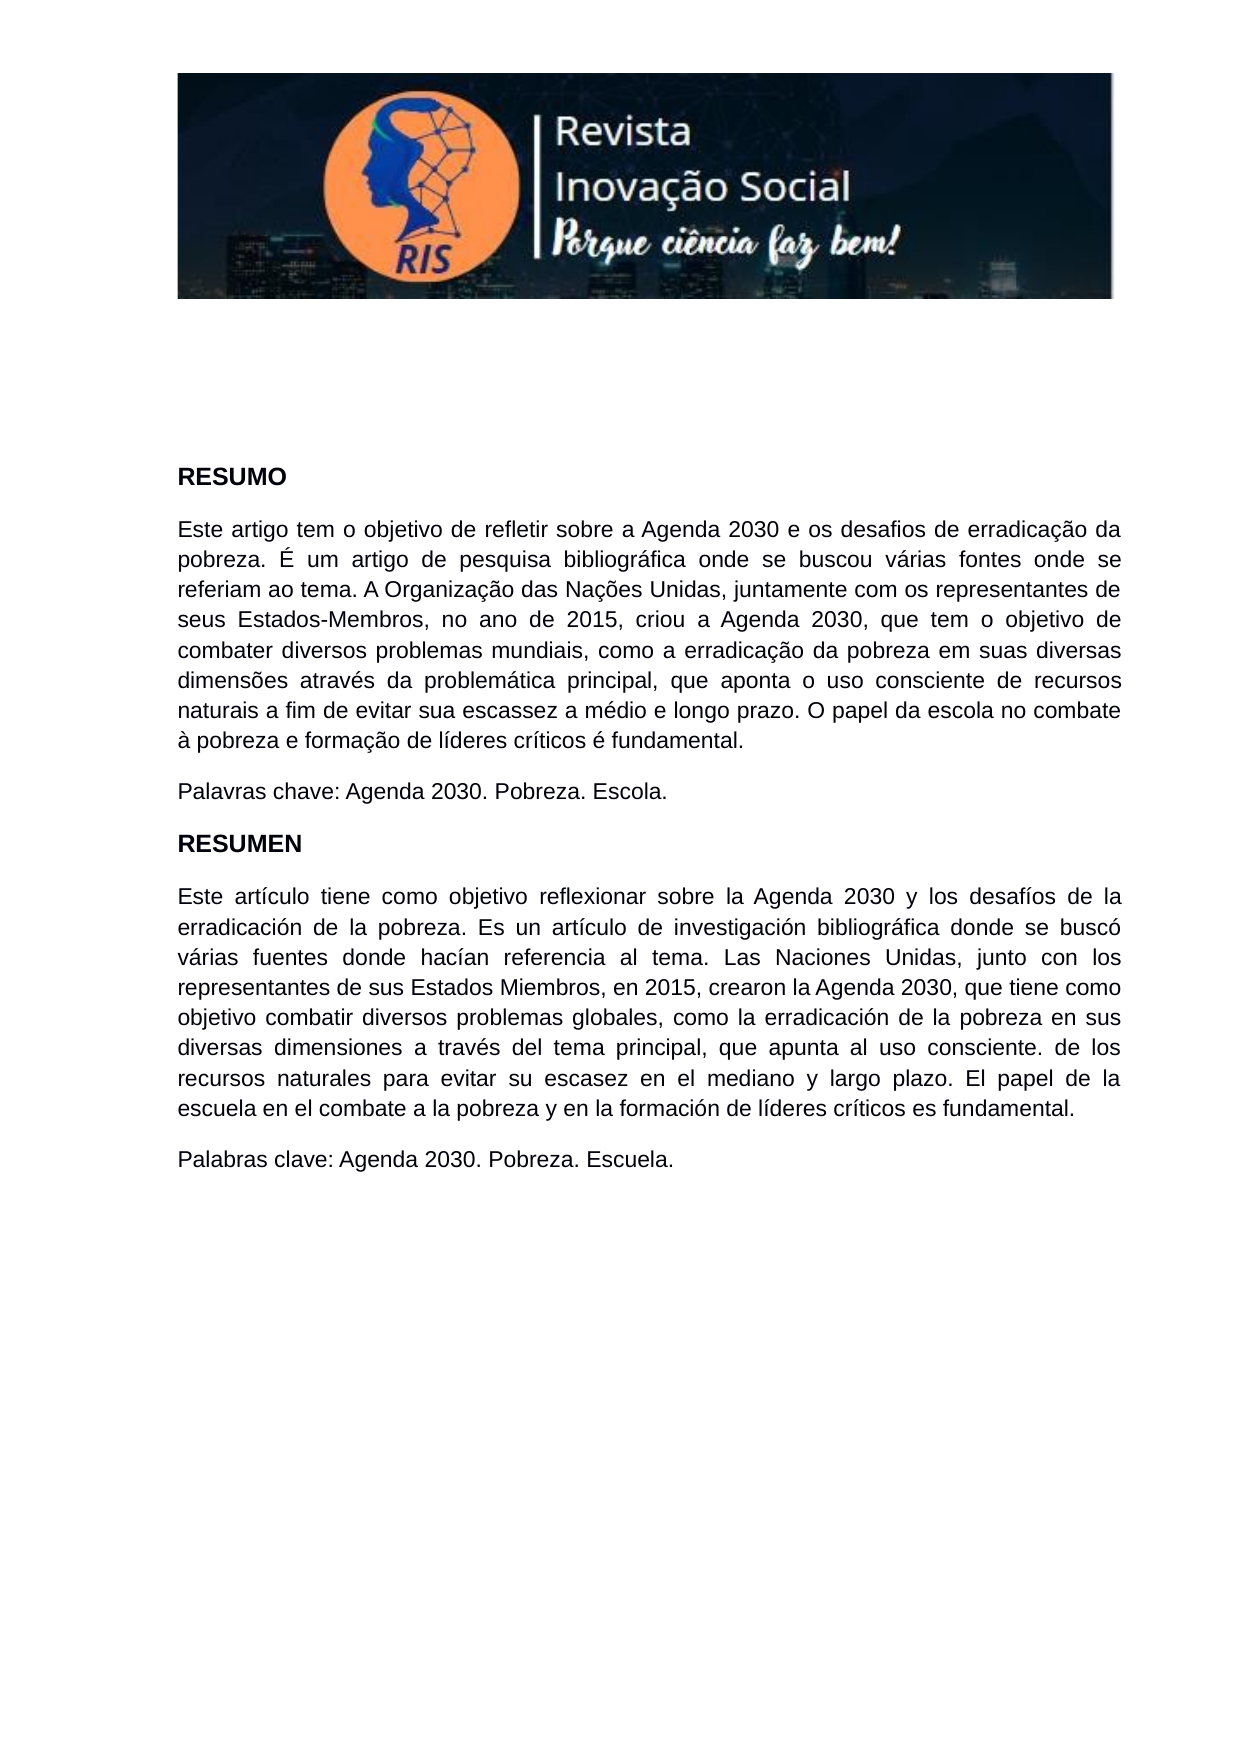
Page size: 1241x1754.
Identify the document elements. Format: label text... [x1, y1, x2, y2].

text RESUMEN [177, 829, 1122, 858]
picture [177, 73, 1115, 299]
text Palavras chave: Agenda 2030. Pobreza. Escola. [177, 778, 1122, 805]
text Palabras clave: Agenda 2030. Pobreza. Escuela. [177, 1146, 1122, 1172]
text Este artigo tem o objetivo de refletir sobre a Agenda 2030 e os desafios de erradicação da pobreza. É um artigo de pesquisa bibliográfica onde se buscou várias fontes onde se referiam ao tema. A Organização das Nações Unidas, juntamente com os representantes de seus Estados-Membros, no ano de 2015, criou a Agenda 2030, que tem o objetivo de combater diversos problemas mundiais, como a erradicação da pobreza em suas diversas dimensões através da problemática principal, que aponta o uso consciente de recursos naturais a fim de evitar sua escassez a médio e longo prazo. O papel da escola no combate à pobreza e formação de líderes críticos é fundamental. [177, 516, 1122, 754]
text RESUMO [177, 462, 1122, 491]
text Este artículo tiene como objetivo reflexionar sobre la Agenda 2030 y los desafíos de la erradicación de la pobreza. Es un artículo de investigación bibliográfica donde se buscó várias fuentes donde hacían referencia al tema. Las Naciones Unidas, junto con los representantes de sus Estados Miembros, en 2015, crearon la Agenda 2030, que tiene como objetivo combatir diversos problemas globales, como la erradicación de la pobreza en sus diversas dimensiones a través del tema principal, que apunta al uso consciente. de los recursos naturales para evitar su escasez en el mediano y largo plazo. El papel de la escuela en el combate a la pobreza y en la formación de líderes críticos es fundamental. [177, 883, 1122, 1121]
